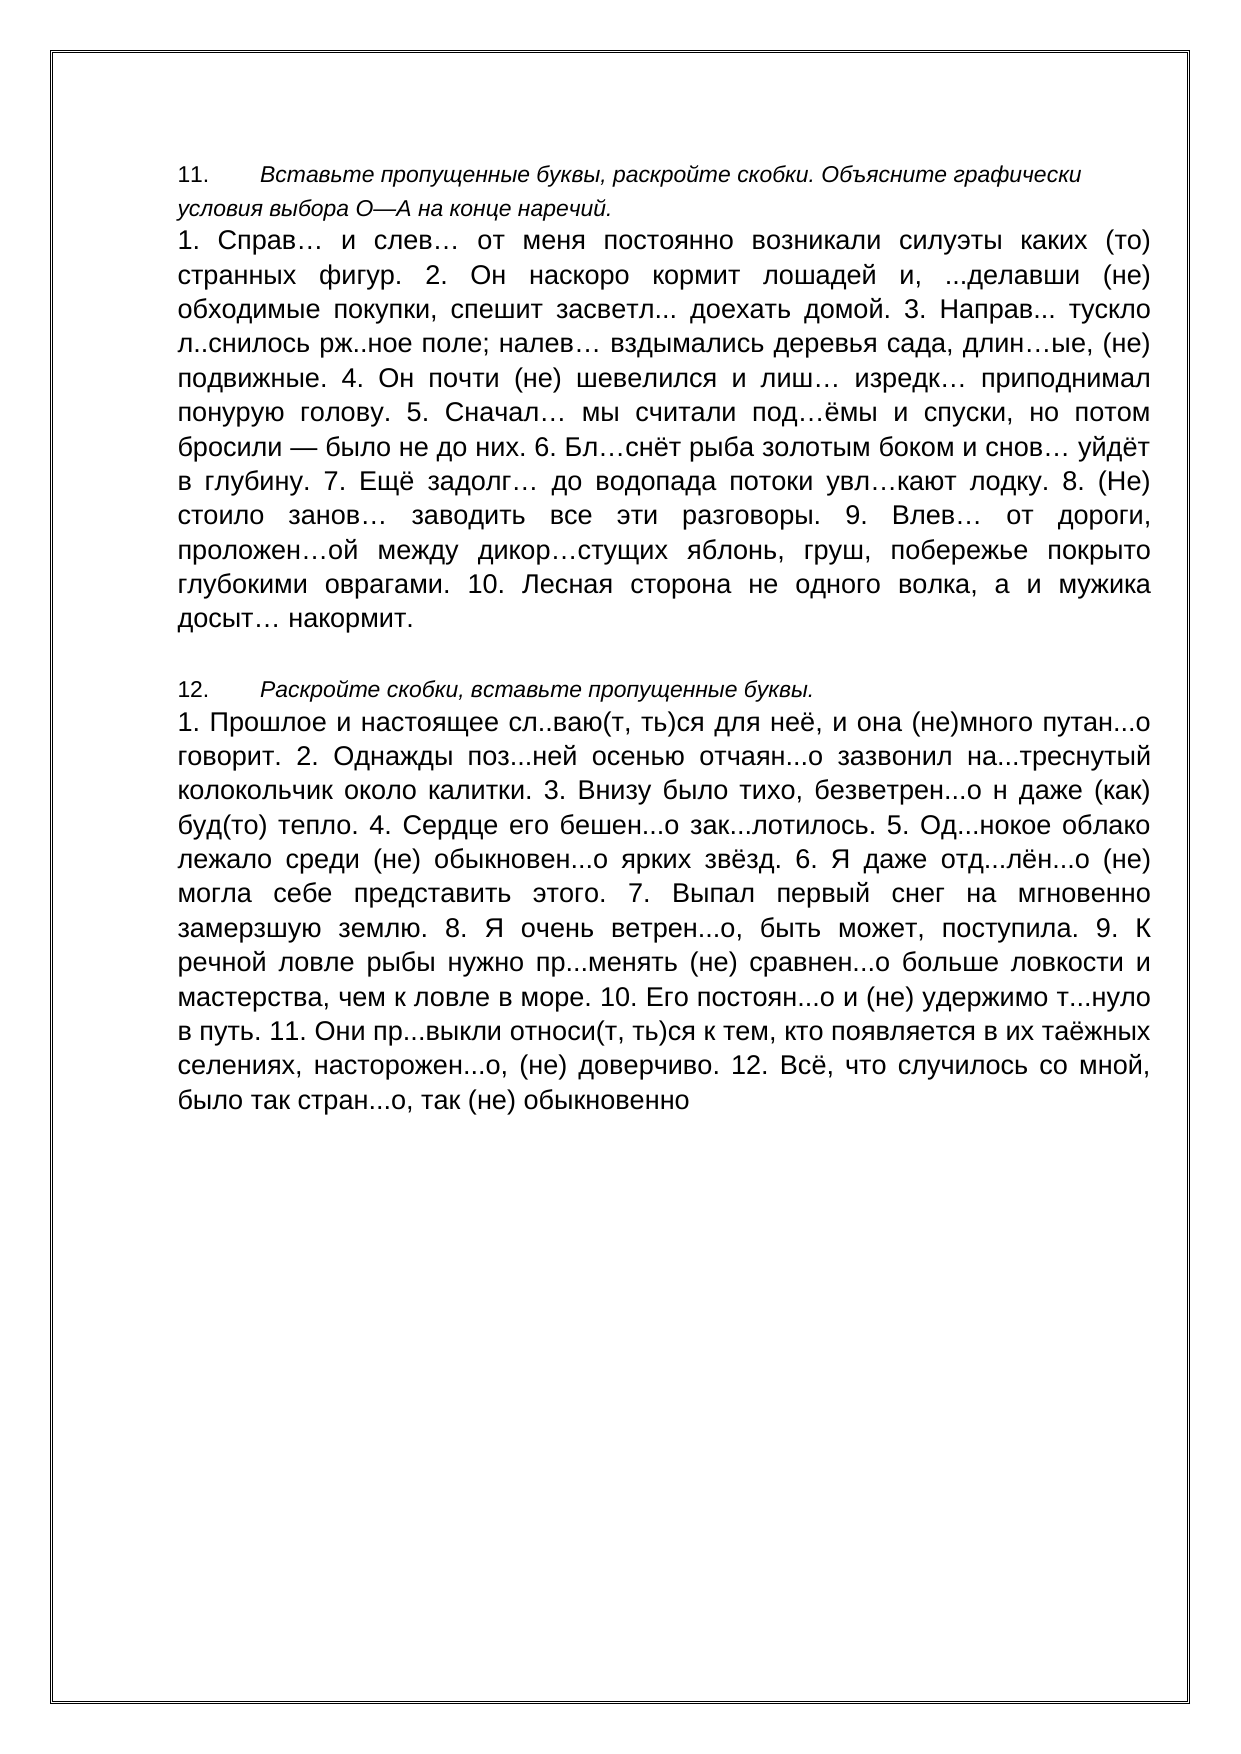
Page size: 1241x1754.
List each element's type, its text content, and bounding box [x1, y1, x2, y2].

text 1. Справ… и слев… от меня постоянно возникали силуэты каких (то) странных фигур. 2. Он наскоро кормит лошадей и, ...делавши (не) обходимые покупки, спешит засветл... доехать домой. 3. Направ... тускло л..снилось рж..ное поле; налев… вздымались деревья сада, длин…ые, (не) подвижные. 4. Он почти (не) шевелился и лиш… изредк… приподнимал понурую голову. 5. Сначал… мы считали под…ёмы и спуски, но потом бросили — было не до них. 6. Бл…снёт рыба золотым боком и снов… уйдёт в глубину. 7. Ещё задолг… до водопада потоки увл…кают лодку. 8. (Не) стоило занов… заводить все эти разговоры. 9. Влев… от дороги, проложен…ой между дикор…стущих яблонь, груш, побережье покрыто глубокими оврагами. 10. Лесная сторона не одного волка, а и мужика досыт… накормит. [177, 221, 1152, 634]
text 1. Прошлое и настоящее сл..ваю(т, ть)ся для неё, и она (не)много путан...о говорит. 2. Однажды поз...ней осенью отчаян...о зазвонил на...треснутый колокольчик около калитки. 3. Внизу было тихо, безветрен...о н даже (как) буд(то) тепло. 4. Сердце его бешен...о зак...лотилось. 5. Од...нокое облако лежало среди (не) обыкновен...о ярких звёзд. 6. Я даже отд...лён...о (не) могла себе представить этого. 7. Выпал первый снег на мгновенно замерзшую землю. 8. Я очень ветрен...о, быть может, поступила. 9. К речной ловле рыбы нужно пр...менять (не) сравнен...о больше ловкости и мастерства, чем к ловле в море. 10. Его постоян...о и (не) удержимо т...нуло в путь. 11. Они пр...выкли относи(т, ть)ся к тем, кто появляется в их таёжных селениях, насторожен...о, (не) доверчиво. 12. Всё, что случилось со мной, было так стран...о, так (не) обыкновенно [177, 702, 1152, 1115]
text 11. Вставьте пропущенные буквы, раскройте скобки. Объясните графически условия выбора О—А на конце наречий. [177, 152, 1152, 221]
text 12. Раскройте скобки, вставьте пропущенные буквы. [177, 668, 1152, 702]
